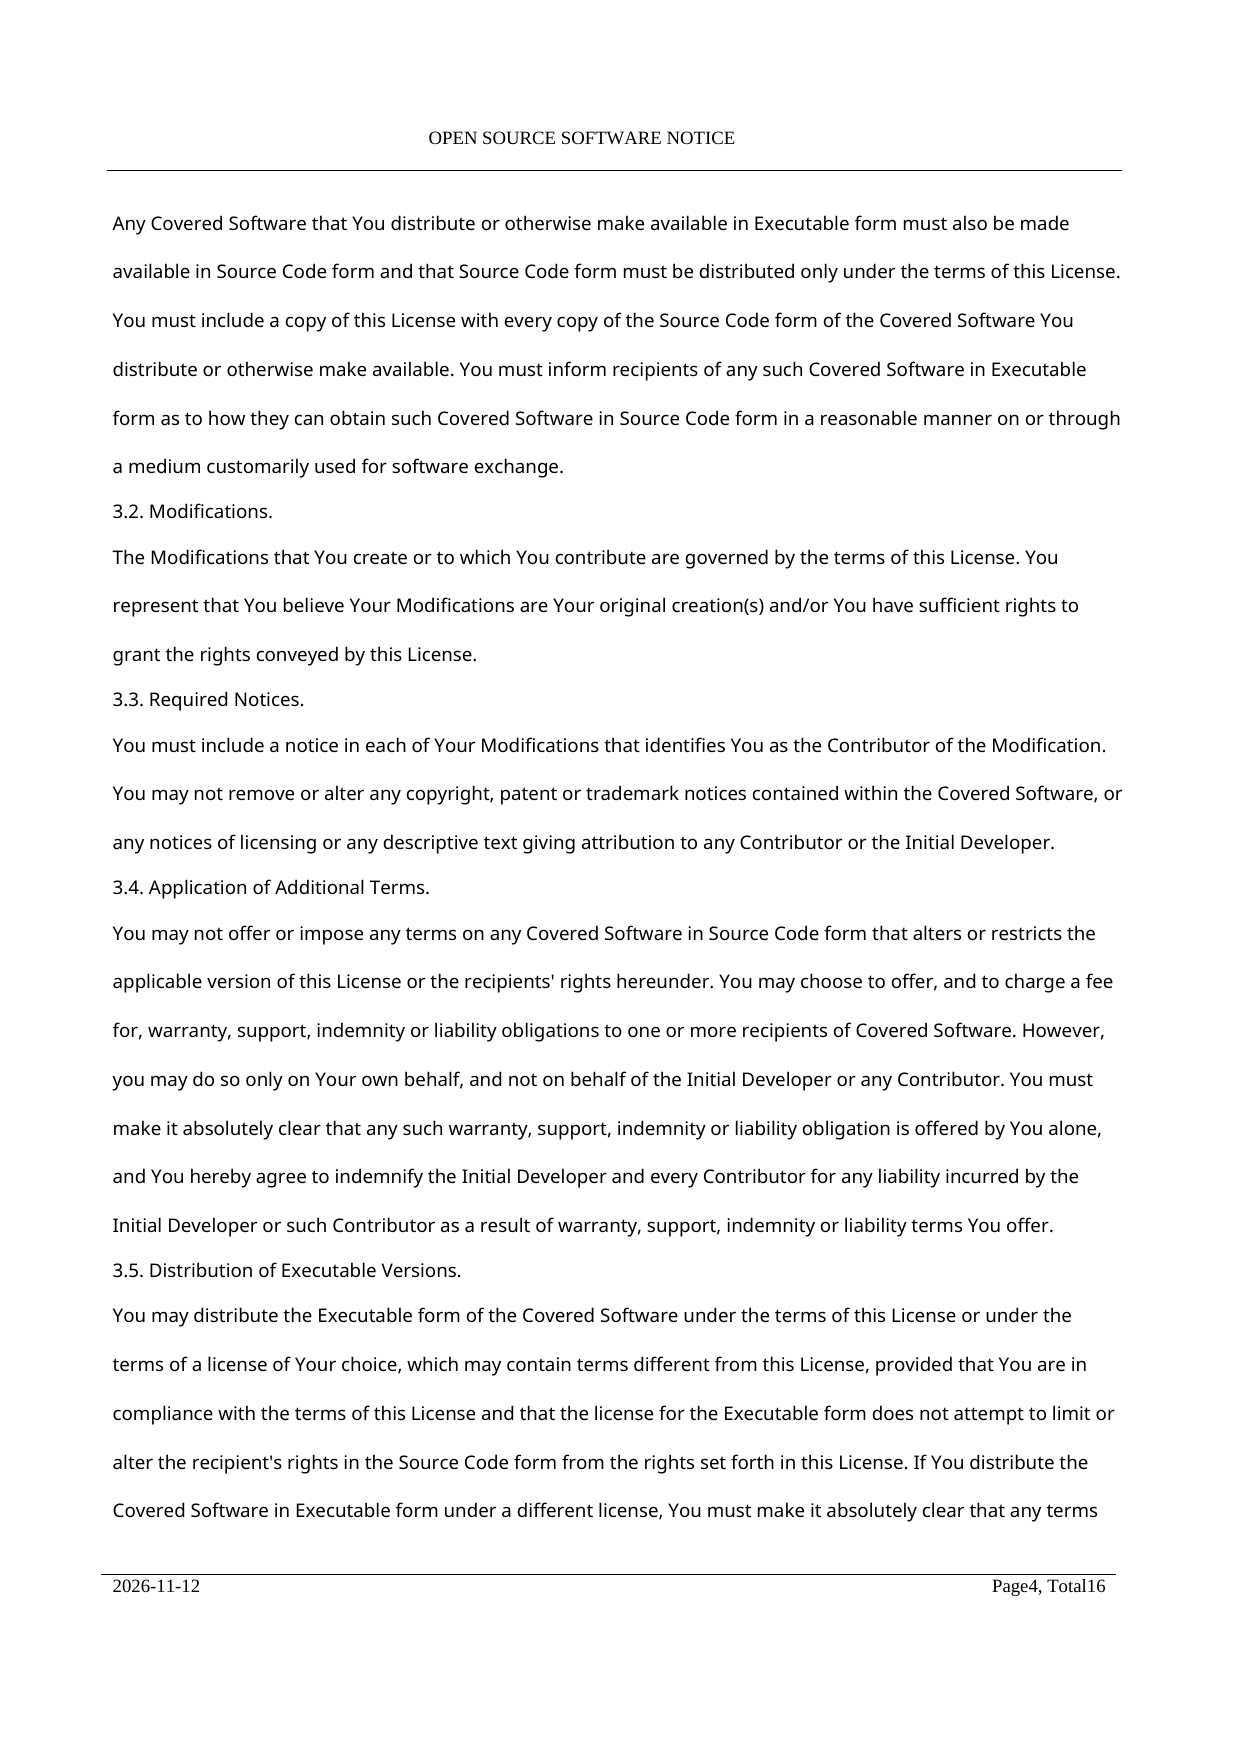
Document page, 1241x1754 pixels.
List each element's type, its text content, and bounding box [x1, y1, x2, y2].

text You must include a notice in each of Your Modifications that identifies You as the Contributor of the Modification. You may not remove or alter any copyright, patent or trademark notices contained within the Covered Software, or any notices of licensing or any descriptive text giving attribution to any Contributor or the Initial Developer. [112, 728, 1128, 858]
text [112, 1299, 1128, 1527]
text 3.4. Application of Additional Terms. [112, 871, 1128, 904]
text 3.5. Distribution of Executable Versions. [112, 1254, 1128, 1287]
text You may not offer or impose any terms on any Covered Software in Source Code form that alters or restricts the applicable version of this License or the recipients' rights hereunder. You may choose to offer, and to charge a fee for, warranty, support, indemnity or liability obligations to one or more recipients of Covered Software. However, you may do so only on Your own behalf, and not on behalf of the Initial Developer or any Contributor. You must make it absolutely clear that any such warranty, support, indemnity or liability obligation is offered by You alone, and You hereby agree to indemnify the Initial Developer and every Contributor for any liability incurred by the Initial Developer or such Contributor as a result of warranty, support, indemnity or liability terms You offer. [112, 916, 1128, 1241]
text The Modifications that You create or to which You contribute are governed by the terms of this License. You represent that You believe Your Modifications are Your original creation(s) and/or You have sufficient rights to grant the rights conveyed by this License. [112, 541, 1128, 671]
text Any Covered Software that You distribute or otherwise make available in Executable form must also be made available in Source Code form and that Source Code form must be distributed only under the terms of this License. You must include a copy of this License with every copy of the Source Code form of the Covered Software You distribute or otherwise make available. You must inform recipients of any such Covered Software in Executable form as to how they can obtain such Covered Software in Source Code form in a reasonable manner on or through a medium customarily used for software exchange. [112, 206, 1128, 483]
text 3.2. Modifications. [112, 495, 1128, 528]
text 3.3. Required Notices. [112, 683, 1128, 716]
